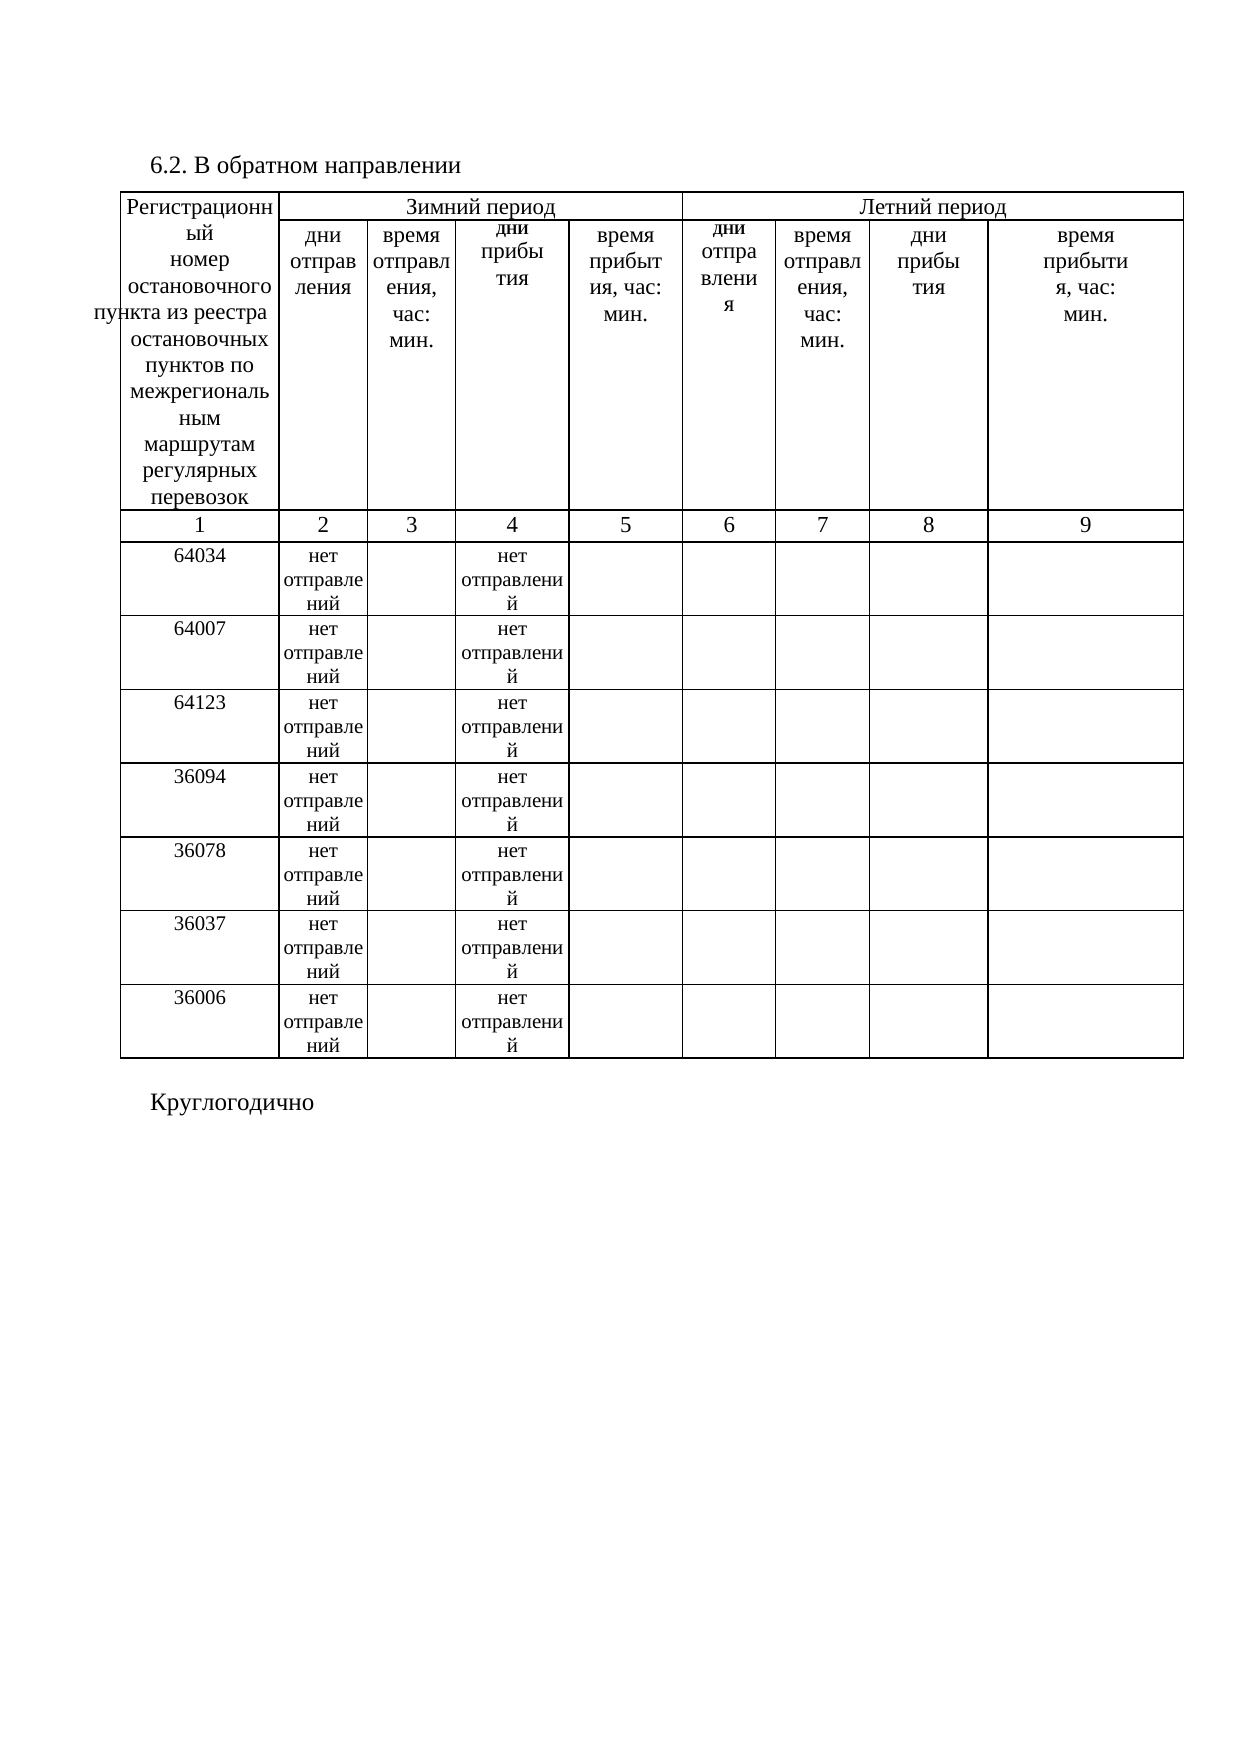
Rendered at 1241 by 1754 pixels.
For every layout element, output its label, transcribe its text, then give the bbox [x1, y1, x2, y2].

table_cell [776, 764, 869, 836]
table_cell [570, 543, 682, 615]
table_cell [989, 690, 1183, 762]
table_cell 36094 [121, 764, 278, 836]
table_cell нет отправлений [456, 690, 568, 762]
table_cell 64123 [121, 690, 278, 762]
table_cell [368, 911, 455, 983]
table_cell дни прибы тия [870, 221, 987, 509]
table_cell [570, 985, 682, 1057]
table_cell [683, 838, 775, 910]
table_cell нет отправлений [280, 838, 367, 910]
table_cell 2 [280, 511, 367, 541]
table_cell [683, 911, 775, 983]
table_cell нет отправлений [280, 690, 367, 762]
table_cell время отправл ения, час: мин. [368, 221, 455, 509]
table_cell [870, 543, 987, 615]
table_cell [570, 764, 682, 836]
table_cell 8 [870, 511, 987, 541]
table_cell [570, 911, 682, 983]
table_cell нет отправлений [280, 616, 367, 688]
table_cell [776, 838, 869, 910]
table_cell [870, 764, 987, 836]
table_cell [683, 616, 775, 688]
table_cell 36037 [121, 911, 278, 983]
table_cell [570, 838, 682, 910]
table_cell [870, 690, 987, 762]
text Круглогодично [150, 1087, 1090, 1116]
table_cell время прибыти я, час: мин. [989, 221, 1183, 509]
table_cell время отправл ения, час: мин. [776, 221, 869, 509]
table_cell 64034 [121, 543, 278, 615]
table_cell [570, 690, 682, 762]
table_cell [989, 838, 1183, 910]
table_cell [368, 690, 455, 762]
table_cell [989, 911, 1183, 983]
table_cell 5 [570, 511, 682, 541]
table_cell нет отправлений [280, 764, 367, 836]
table_cell [368, 764, 455, 836]
table_header Зимний период [280, 193, 682, 219]
table_cell [776, 690, 869, 762]
table_cell [368, 543, 455, 615]
table_cell 7 [776, 511, 869, 541]
text 6.2. В обратном направлении [150, 150, 1090, 179]
table_header Летний период [683, 193, 1183, 219]
table_cell [368, 985, 455, 1057]
table_cell [989, 543, 1183, 615]
table_cell нет отправлений [456, 543, 568, 615]
table_cell нет отправлений [456, 838, 568, 910]
table_cell нет отправлений [280, 911, 367, 983]
table_cell 36006 [121, 985, 278, 1057]
table_cell 36078 [121, 838, 278, 910]
table_cell нет отправлений [456, 985, 568, 1057]
table_cell [683, 764, 775, 836]
table_cell 64007 [121, 616, 278, 688]
table_cell [870, 985, 987, 1057]
table_cell [368, 838, 455, 910]
table_cell ДНИ отпра влени я [683, 221, 775, 509]
table_cell дни отправ ления [280, 221, 367, 509]
table_cell нет отправлений [456, 764, 568, 836]
table_cell [776, 543, 869, 615]
table_cell нет отправлений [456, 911, 568, 983]
table_cell [683, 985, 775, 1057]
table_cell 4 [456, 511, 568, 541]
table_cell [570, 616, 682, 688]
table_cell [776, 616, 869, 688]
table_header Регистрационный номер остановочного пункта из реестра остановочных пунктов по межрегиональным маршрутам регулярных перевозок [121, 193, 278, 509]
table_cell 1 [121, 511, 278, 541]
table_cell 9 [989, 511, 1183, 541]
table_cell [989, 985, 1183, 1057]
table_cell ДНИ прибы тия [456, 221, 568, 509]
table_cell [683, 543, 775, 615]
table_cell время прибыт ия, час: мин. [570, 221, 682, 509]
table_cell [776, 911, 869, 983]
table_cell [989, 616, 1183, 688]
table_cell [683, 690, 775, 762]
table_cell [870, 838, 987, 910]
table_cell [870, 616, 987, 688]
table_cell [989, 764, 1183, 836]
table_cell нет отправлений [456, 616, 568, 688]
table_cell [776, 985, 869, 1057]
table_cell нет отправлений [280, 985, 367, 1057]
table_cell 3 [368, 511, 455, 541]
table_cell нет отправлений [280, 543, 367, 615]
table_cell [870, 911, 987, 983]
table_cell [368, 616, 455, 688]
table_cell 6 [683, 511, 775, 541]
